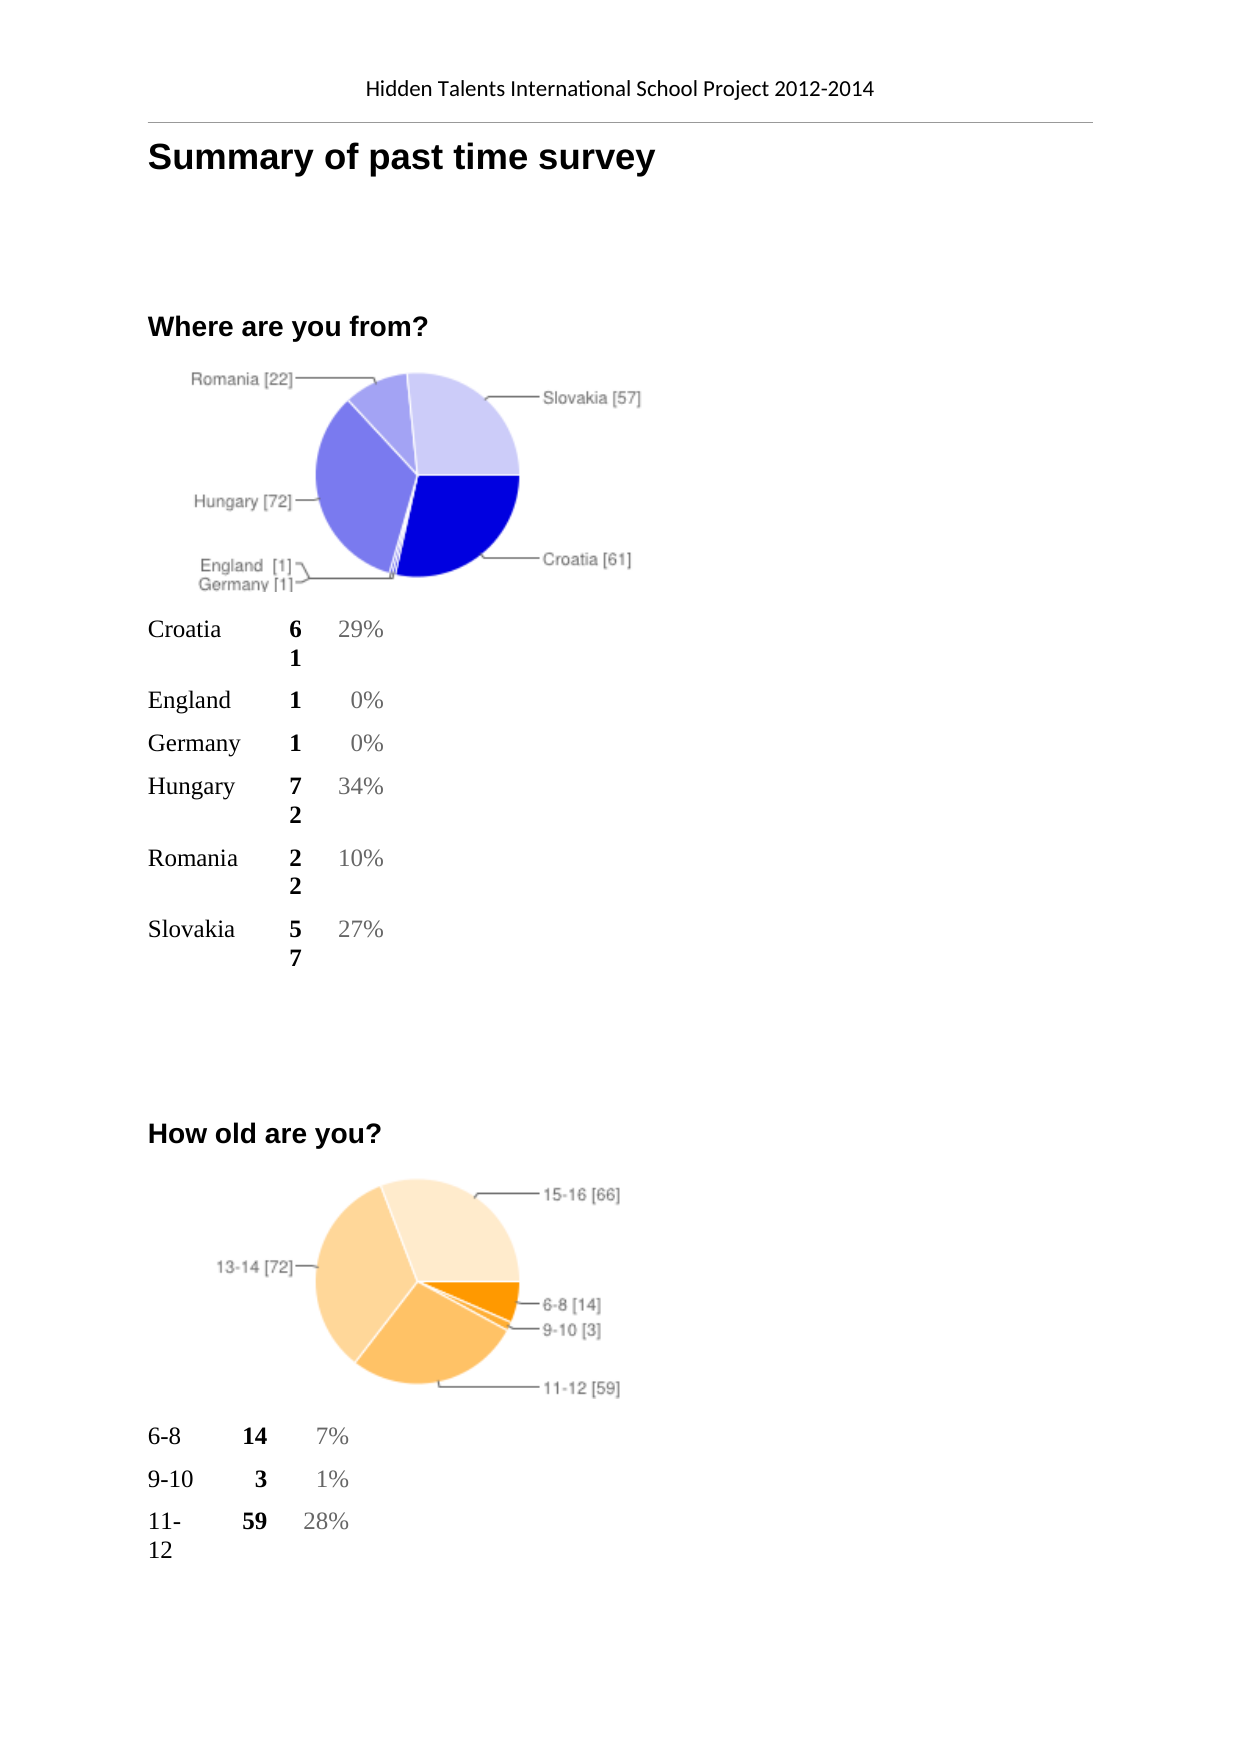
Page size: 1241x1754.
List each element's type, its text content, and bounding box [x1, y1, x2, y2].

table_cell 1% [269, 1462, 350, 1505]
table_cell 28% [269, 1505, 350, 1576]
table_header 6-8 [146, 1419, 207, 1462]
picture [147, 1164, 687, 1399]
table_header 7% [269, 1419, 350, 1462]
table_cell Romania [146, 841, 242, 913]
text How old are you? [148, 1117, 1093, 1149]
table_cell 57 [242, 913, 303, 984]
table_cell Slovakia [146, 913, 242, 984]
table_cell 72 [242, 770, 303, 841]
table_cell Germany [146, 727, 242, 769]
table_header 61 [242, 613, 303, 684]
table_cell 34% [303, 770, 385, 841]
table_cell 27% [303, 913, 385, 984]
table_cell 10% [303, 841, 385, 913]
text Summary of past time survey [148, 123, 1093, 177]
table_cell 9-10 [146, 1462, 207, 1505]
picture [147, 357, 687, 592]
table_header Croatia [146, 613, 242, 684]
table_cell Hungary [146, 770, 242, 841]
table_cell 1 [242, 684, 303, 727]
table_cell 11-12 [146, 1505, 207, 1576]
table_cell England [146, 684, 242, 727]
table_cell 0% [303, 727, 385, 769]
table_cell 22 [242, 841, 303, 913]
table_header 14 [208, 1419, 268, 1462]
table_cell 59 [208, 1505, 268, 1576]
table_cell 1 [242, 727, 303, 769]
table_cell 3 [208, 1462, 268, 1505]
table_cell 0% [303, 684, 385, 727]
table_header 29% [303, 613, 385, 684]
text Where are you from? [148, 310, 1093, 342]
